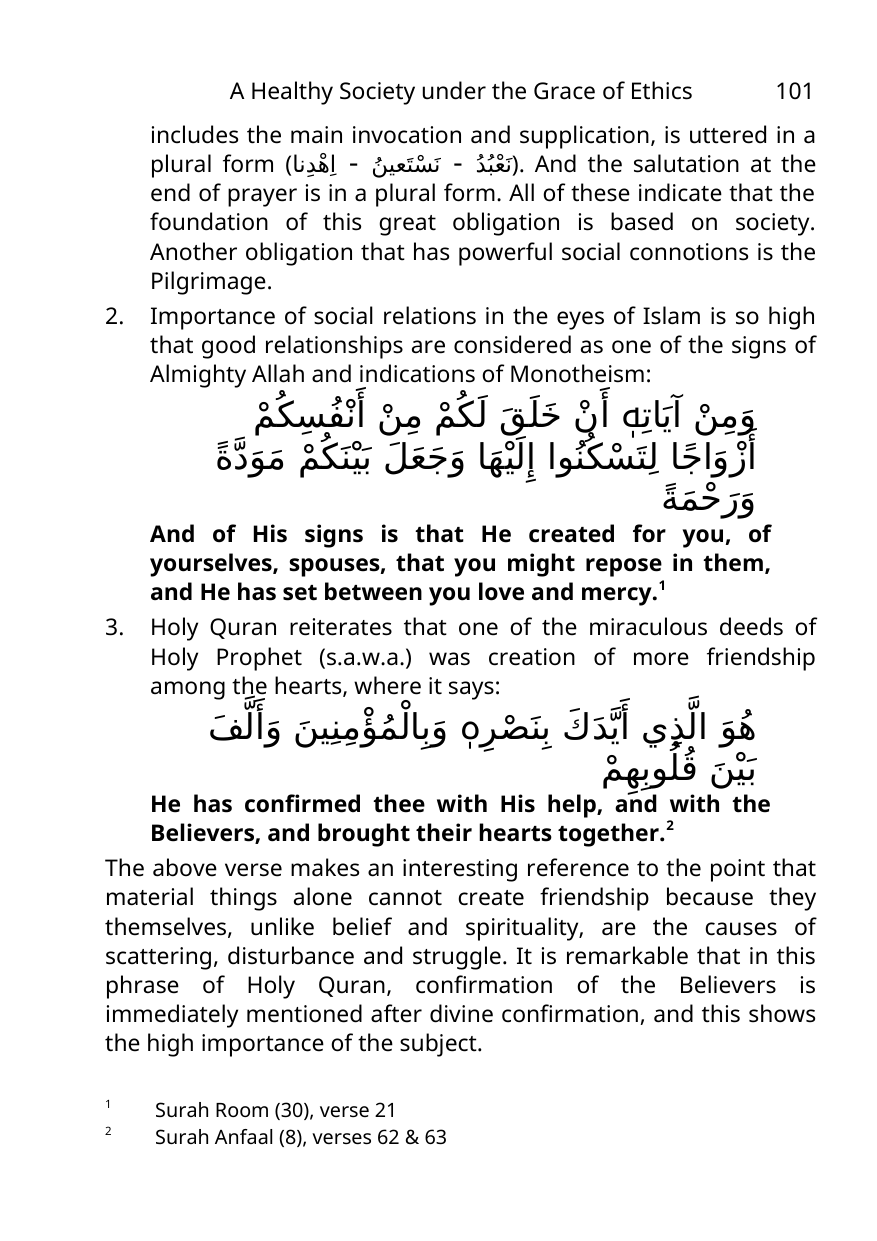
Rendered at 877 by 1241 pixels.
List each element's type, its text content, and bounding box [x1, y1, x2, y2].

text And of His signs is that He created for you, of yourselves, spouses, that you might repose in them, and He has set between you love and mercy. [150, 519, 772, 606]
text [105, 120, 817, 295]
text The above verse makes an interesting reference to the point that material things alone cannot create friendship because they themselves, unlike belief and spirituality, are the causes of scattering, disturbance and struggle. It is remarkable that in this phrase of Holy Quran, confirmation of the Believers is immediately mentioned after divine confirmation, and this shows the high importance of the subject. [105, 853, 817, 1057]
text 2. Importance of social relations in the eyes of Islam is so high that good relationships are considered as one of the signs of Almighty Allah and indications of Monotheism: [105, 301, 817, 389]
text وَمِنْ آيَاتِهٖ أَنْ خَلَقَ لَكُمْ مِنْ أَنْفُسِكُمْ أَزْوَاجًا لِتَسْكُنُوا إِلَيْهَا وَجَعَلَ بَيْنَكُمْ مَوَدَّةً وَرَحْمَةً [165, 395, 757, 519]
text He has confirmed thee with His help, and with the Believers, and brought their hearts together. [150, 789, 772, 847]
text هُوَ الَّذِي أَيَّدَكَ بِنَصْرِهٖ وَبِالْمُؤْمِنِينَ وَأَلَّفَ بَيْنَ قُلُوبِهِمْ [165, 706, 757, 789]
text 3. Holy Quran reiterates that one of the miraculous deeds of Holy Prophet (s.a.w.a.) was creation of more friendship among the hearts, where it says: [105, 612, 817, 700]
